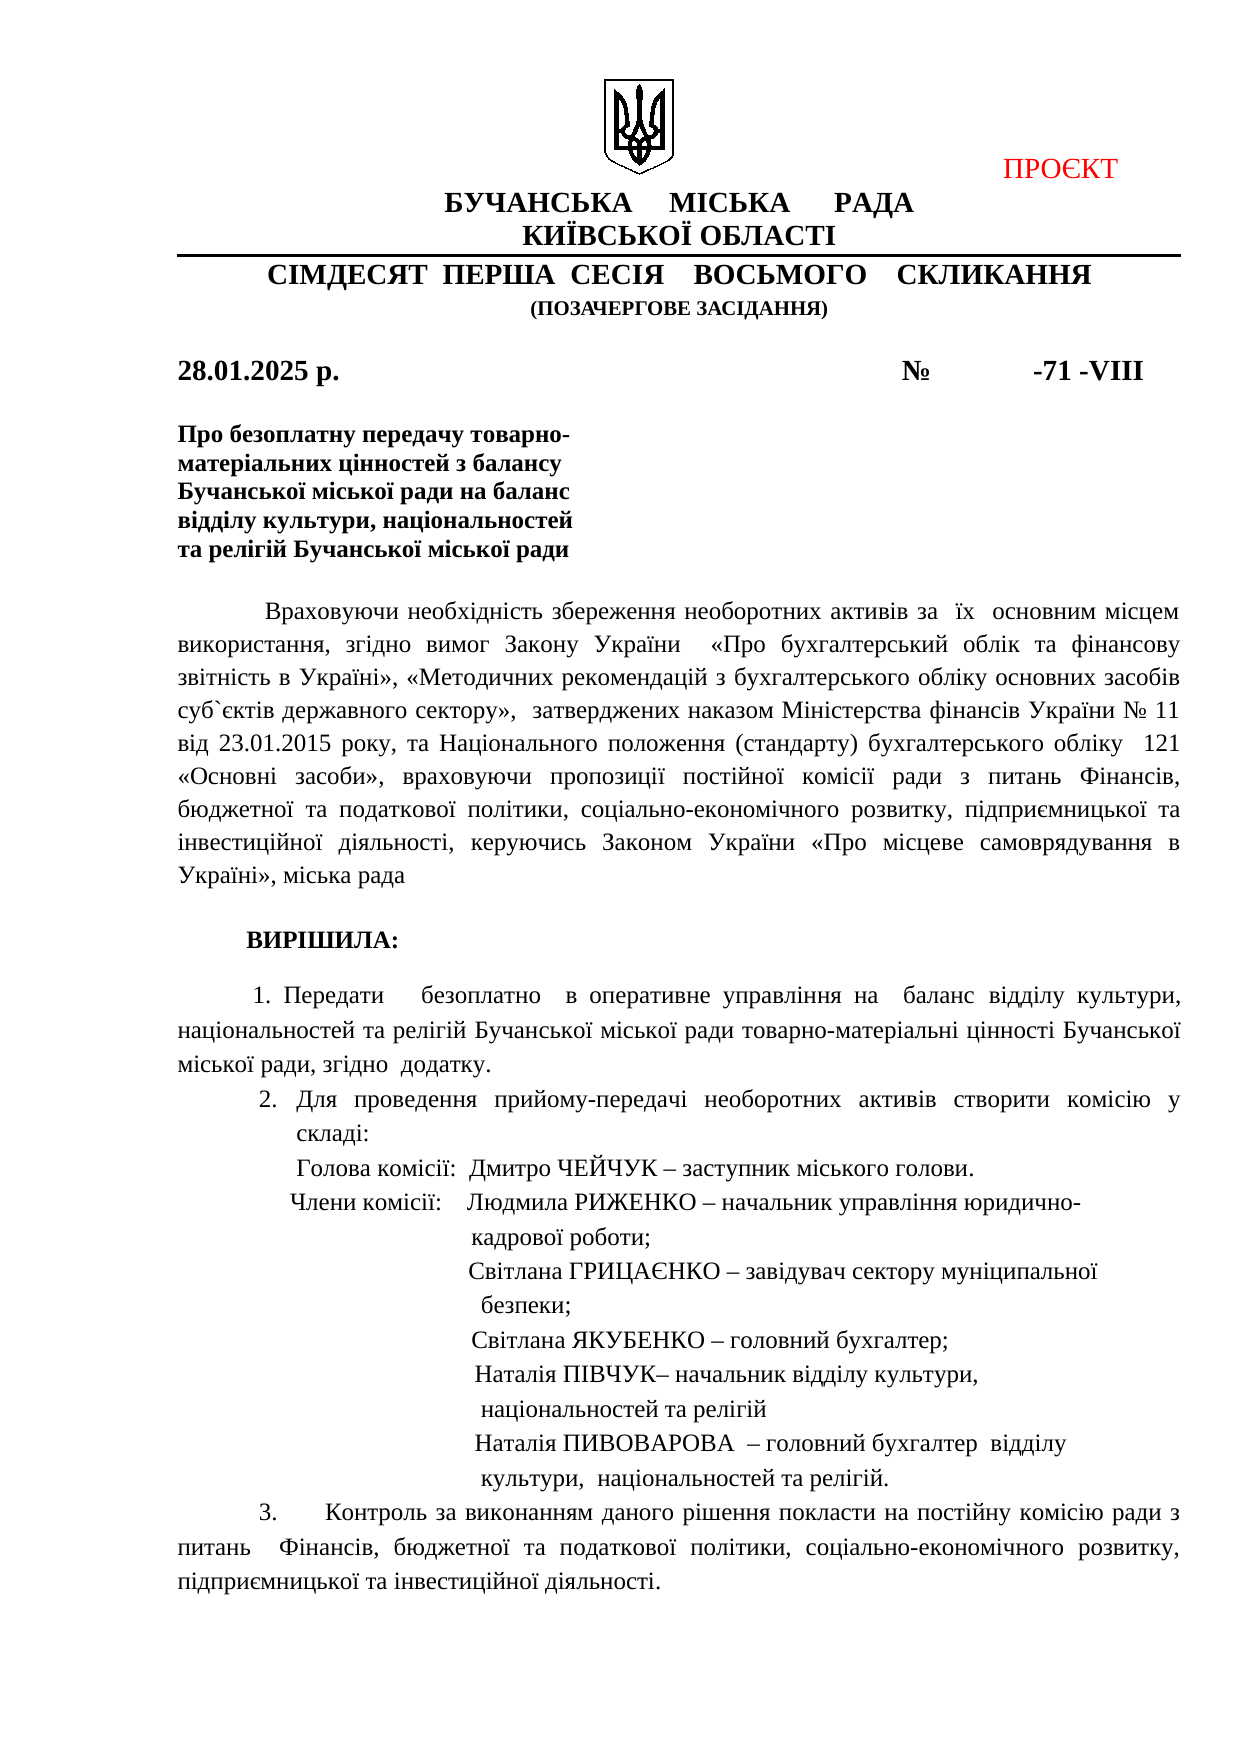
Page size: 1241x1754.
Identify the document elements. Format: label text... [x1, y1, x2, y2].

text культури, національностей та релігій. [443, 1463, 1181, 1492]
text національностей та релігій [443, 1394, 1181, 1423]
text відділу культури, національностей [177, 505, 1181, 534]
text Наталія ПІВЧУК– начальник відділу культури, [443, 1359, 1181, 1388]
text Наталія ПИВОВАРОВА – головний бухгалтер відділу [443, 1428, 1181, 1457]
list Контроль за виконанням даного рішення покласти на постійну комісію ради з питань Фінансів, бюджетної та податкової політики, соціально-економічного розвитку, підприємницької та інвестиційної діяльності. [177, 1497, 1181, 1595]
text Світлана ГРИЦАЄНКО – завідувач сектору муніципальної [443, 1256, 1181, 1285]
text матеріальних цінностей з балансу [177, 448, 1181, 476]
text БУЧАНСЬКА МІСЬКА РАДА [177, 185, 1181, 218]
text безпеки; [443, 1291, 1181, 1319]
subtitle ПРОЄКТ [177, 74, 1181, 185]
text Про безоплатну передачу товарно- [177, 419, 1181, 448]
subtitle 28.01.2025 р. № -71 -VІІІ [177, 353, 1181, 387]
text та релігій Бучанської міської ради [177, 534, 1181, 563]
text Бучанської міської ради на баланс [177, 476, 1181, 505]
text Світлана ЯКУБЕНКО – головний бухгалтер; [252, 1325, 1181, 1354]
text СІМДЕСЯТ ПЕРША СЕСІЯ ВОСЬМОГО СКЛИКАННЯ [177, 257, 1181, 291]
text кадрової роботи; [177, 1222, 1181, 1250]
text ВИРІШИЛА: [177, 925, 1181, 954]
list Голова комісії: Дмитро ЧЕЙЧУК – заступник міського голови. [296, 1153, 1181, 1181]
list Для проведення прийому-передачі необоротних активів створити комісію у складі: [258, 1084, 1181, 1147]
text 1. Передати безоплатно в оперативне управління на баланс відділу культури, національностей та релігій Бучанської міської ради товарно-матеріальні цінності Бучанської міської ради, згідно додатку. [177, 980, 1181, 1078]
subtitle КИЇВСЬКОЇ ОБЛАСТІ [177, 218, 1181, 254]
text Враховуючи необхідність збереження необоротних активів за їх основним місцем використання, згідно вимог Закону України «Про бухгалтерський облік та фінансову звітність в Україні», «Методичних рекомендацій з бухгалтерського обліку основних засобів суб`єктів державного сектору», затверджених наказом Міністерства фінансів України № 11 від 23.01.2015 року, та Національного положення (стандарту) бухгалтерського обліку 121 «Основні засоби», враховуючи пропозиції постійної комісії ради з питань Фінансів, бюджетної та податкової політики, соціально-економічного розвитку, підприємницької та інвестиційної діяльності, керуючись Законом України «Про місцеве самоврядування в Україні», міська рада [177, 596, 1181, 889]
text Члени комісії: Людмила РИЖЕНКО – начальник управління юридично- [177, 1187, 1181, 1216]
subtitle (ПОЗАЧЕРГОВЕ ЗАСІДАННЯ) [177, 296, 1181, 320]
